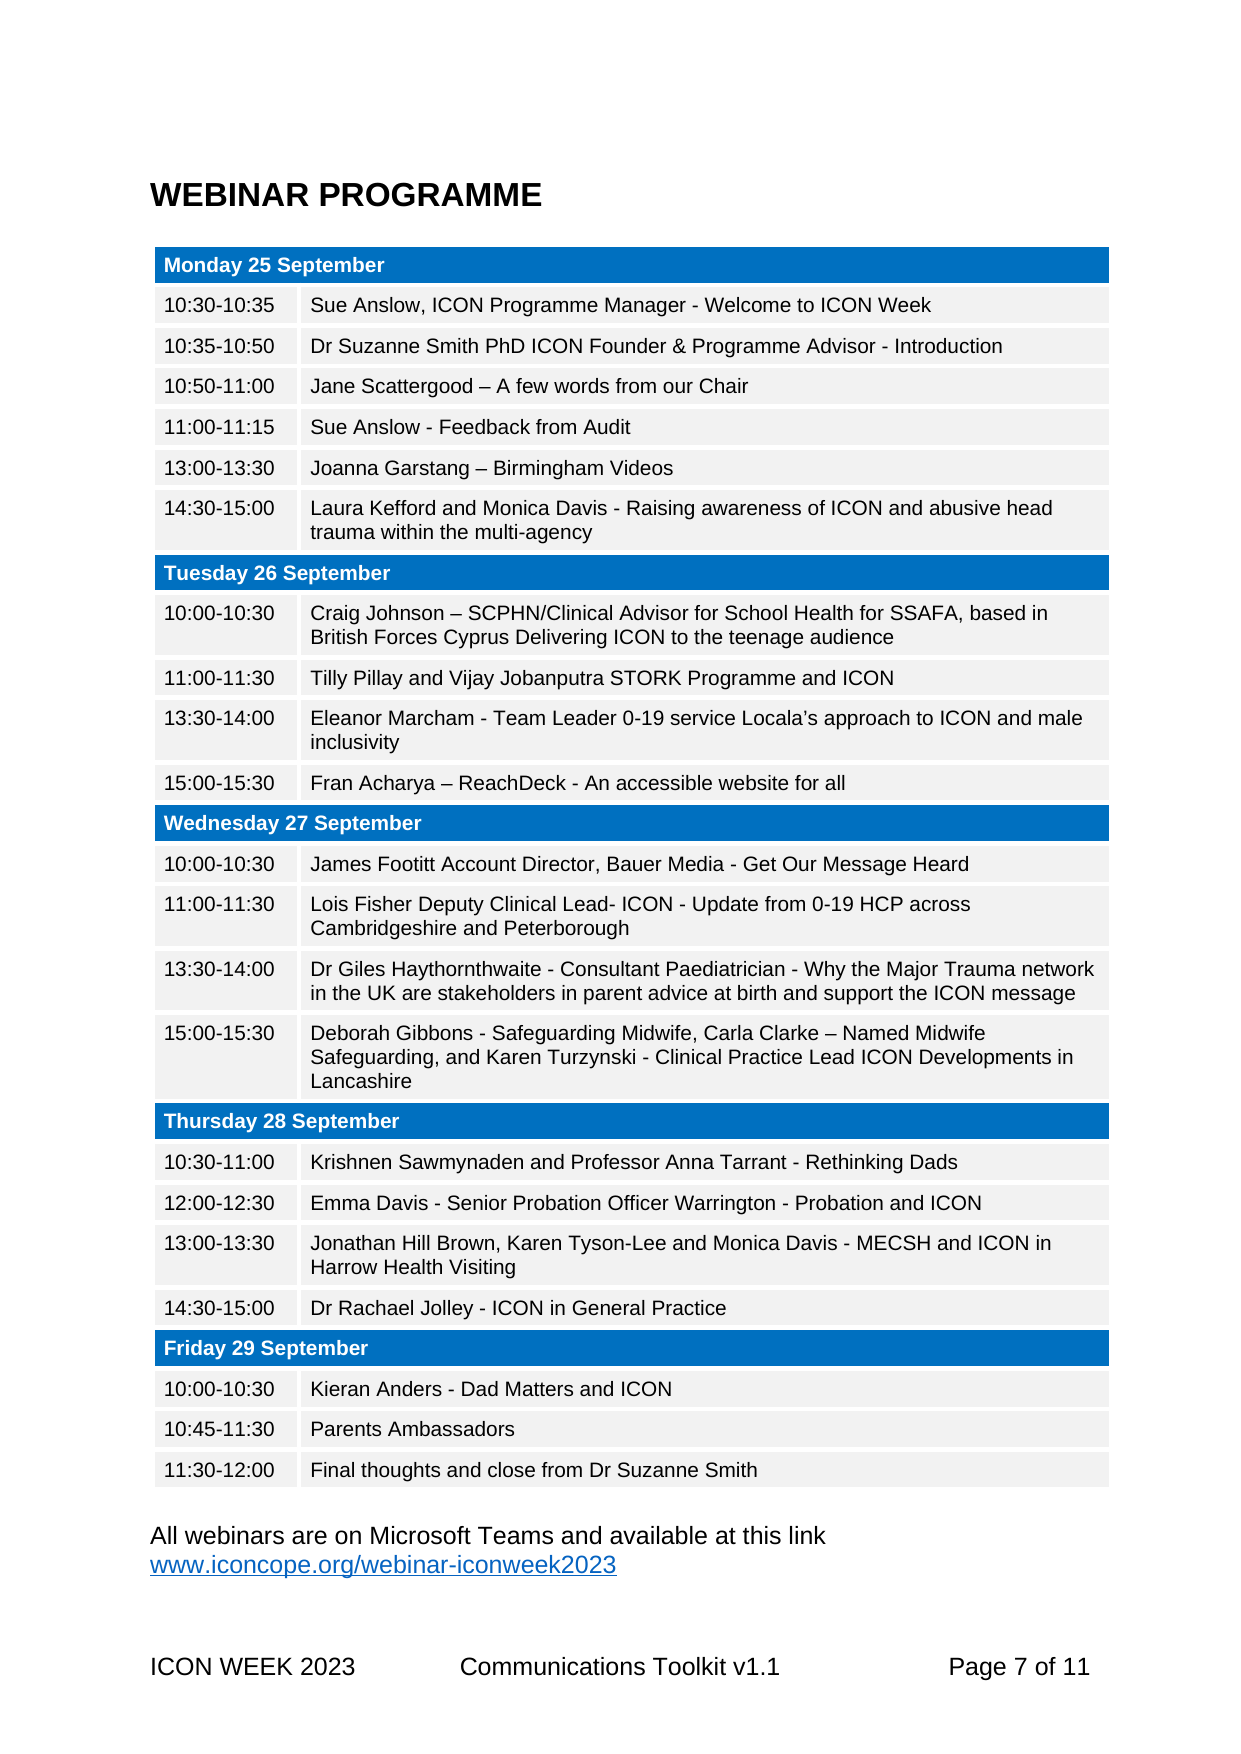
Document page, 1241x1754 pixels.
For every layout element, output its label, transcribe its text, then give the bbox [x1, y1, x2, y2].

table_cell 11:00-11:15 [155, 409, 297, 445]
table_cell Parents Ambassadors [301, 1411, 1109, 1447]
table_cell 10:00-10:30 [155, 595, 297, 655]
table_cell Fran Acharya – ReachDeck - An accessible website for all [301, 765, 1109, 800]
table_cell Friday 29 September [155, 1330, 1109, 1366]
table_cell 12:00-12:30 [155, 1185, 297, 1220]
table_cell 13:30-14:00 [155, 700, 297, 760]
table_cell 11:00-11:30 [155, 886, 297, 946]
table_cell Laura Kefford and Monica Davis - Raising awareness of ICON and abusive head trauma within the multi-agency [301, 490, 1109, 550]
table_cell Joanna Garstang – Birmingham Videos [301, 450, 1109, 485]
table_cell Jane Scattergood – A few words from our Chair [301, 368, 1109, 404]
table_header Monday 25 September [155, 247, 1109, 283]
table_cell 15:00-15:30 [155, 765, 297, 800]
table_cell Tuesday 26 September [155, 555, 1109, 590]
table_cell 10:00-10:30 [155, 1371, 297, 1406]
table_cell 10:30-10:35 [155, 287, 297, 323]
table_cell Deborah Gibbons - Safeguarding Midwife, Carla Clarke – Named Midwife Safeguarding, and Karen Turzynski - Clinical Practice Lead ICON Developments in Lancashire [301, 1015, 1109, 1099]
table_cell Wednesday 27 September [155, 805, 1109, 841]
table_cell Dr Rachael Jolley - ICON in General Practice [301, 1290, 1109, 1325]
table_cell Final thoughts and close from Dr Suzanne Smith [301, 1452, 1109, 1487]
table_cell Craig Johnson – SCPHN/Clinical Advisor for School Health for SSAFA, based in British Forces Cyprus Delivering ICON to the teenage audience [301, 595, 1109, 655]
table_cell Emma Davis - Senior Probation Officer Warrington - Probation and ICON [301, 1185, 1109, 1220]
table_cell 14:30-15:00 [155, 490, 297, 550]
table_cell Dr Giles Haythornthwaite - Consultant Paediatrician - Why the Major Trauma network in the UK are stakeholders in parent advice at birth and support the ICON message [301, 951, 1109, 1010]
table_cell Lois Fisher Deputy Clinical Lead- ICON - Update from 0-19 HCP across Cambridgeshire and Peterborough [301, 886, 1109, 946]
table_cell 13:00-13:30 [155, 450, 297, 485]
table_cell 10:35-10:50 [155, 328, 297, 364]
table_cell 14:30-15:00 [155, 1290, 297, 1325]
subtitle Webinar programme [150, 175, 1090, 213]
table_cell Sue Anslow - Feedback from Audit [301, 409, 1109, 445]
table_cell 11:00-11:30 [155, 660, 297, 695]
table_cell 11:30-12:00 [155, 1452, 297, 1487]
table_cell 10:30-11:00 [155, 1144, 297, 1180]
table_cell 10:00-10:30 [155, 846, 297, 881]
table_cell Thursday 28 September [155, 1103, 1109, 1139]
table_cell Jonathan Hill Brown, Karen Tyson-Lee and Monica Davis - MECSH and ICON in Harrow Health Visiting [301, 1225, 1109, 1285]
table_cell 13:00-13:30 [155, 1225, 297, 1285]
table_cell James Footitt Account Director, Bauer Media - Get Our Message Heard [301, 846, 1109, 881]
table_cell 13:30-14:00 [155, 951, 297, 1010]
table_cell Kieran Anders - Dad Matters and ICON [301, 1371, 1109, 1406]
table_cell Tilly Pillay and Vijay Jobanputra STORK Programme and ICON [301, 660, 1109, 695]
text All webinars are on Microsoft Teams and available at this link www.iconcope.org/webinar-iconweek2023 [150, 1492, 1090, 1578]
table_cell Krishnen Sawmynaden and Professor Anna Tarrant - Rethinking Dads [301, 1144, 1109, 1180]
table_cell Dr Suzanne Smith PhD ICON Founder & Programme Advisor - Introduction [301, 328, 1109, 364]
table_cell Eleanor Marcham - Team Leader 0-19 service Locala’s approach to ICON and male inclusivity [301, 700, 1109, 760]
table_cell 15:00-15:30 [155, 1015, 297, 1099]
table_cell 10:45-11:30 [155, 1411, 297, 1447]
table_cell 10:50-11:00 [155, 368, 297, 404]
table_cell Sue Anslow, ICON Programme Manager - Welcome to ICON Week [301, 287, 1109, 323]
